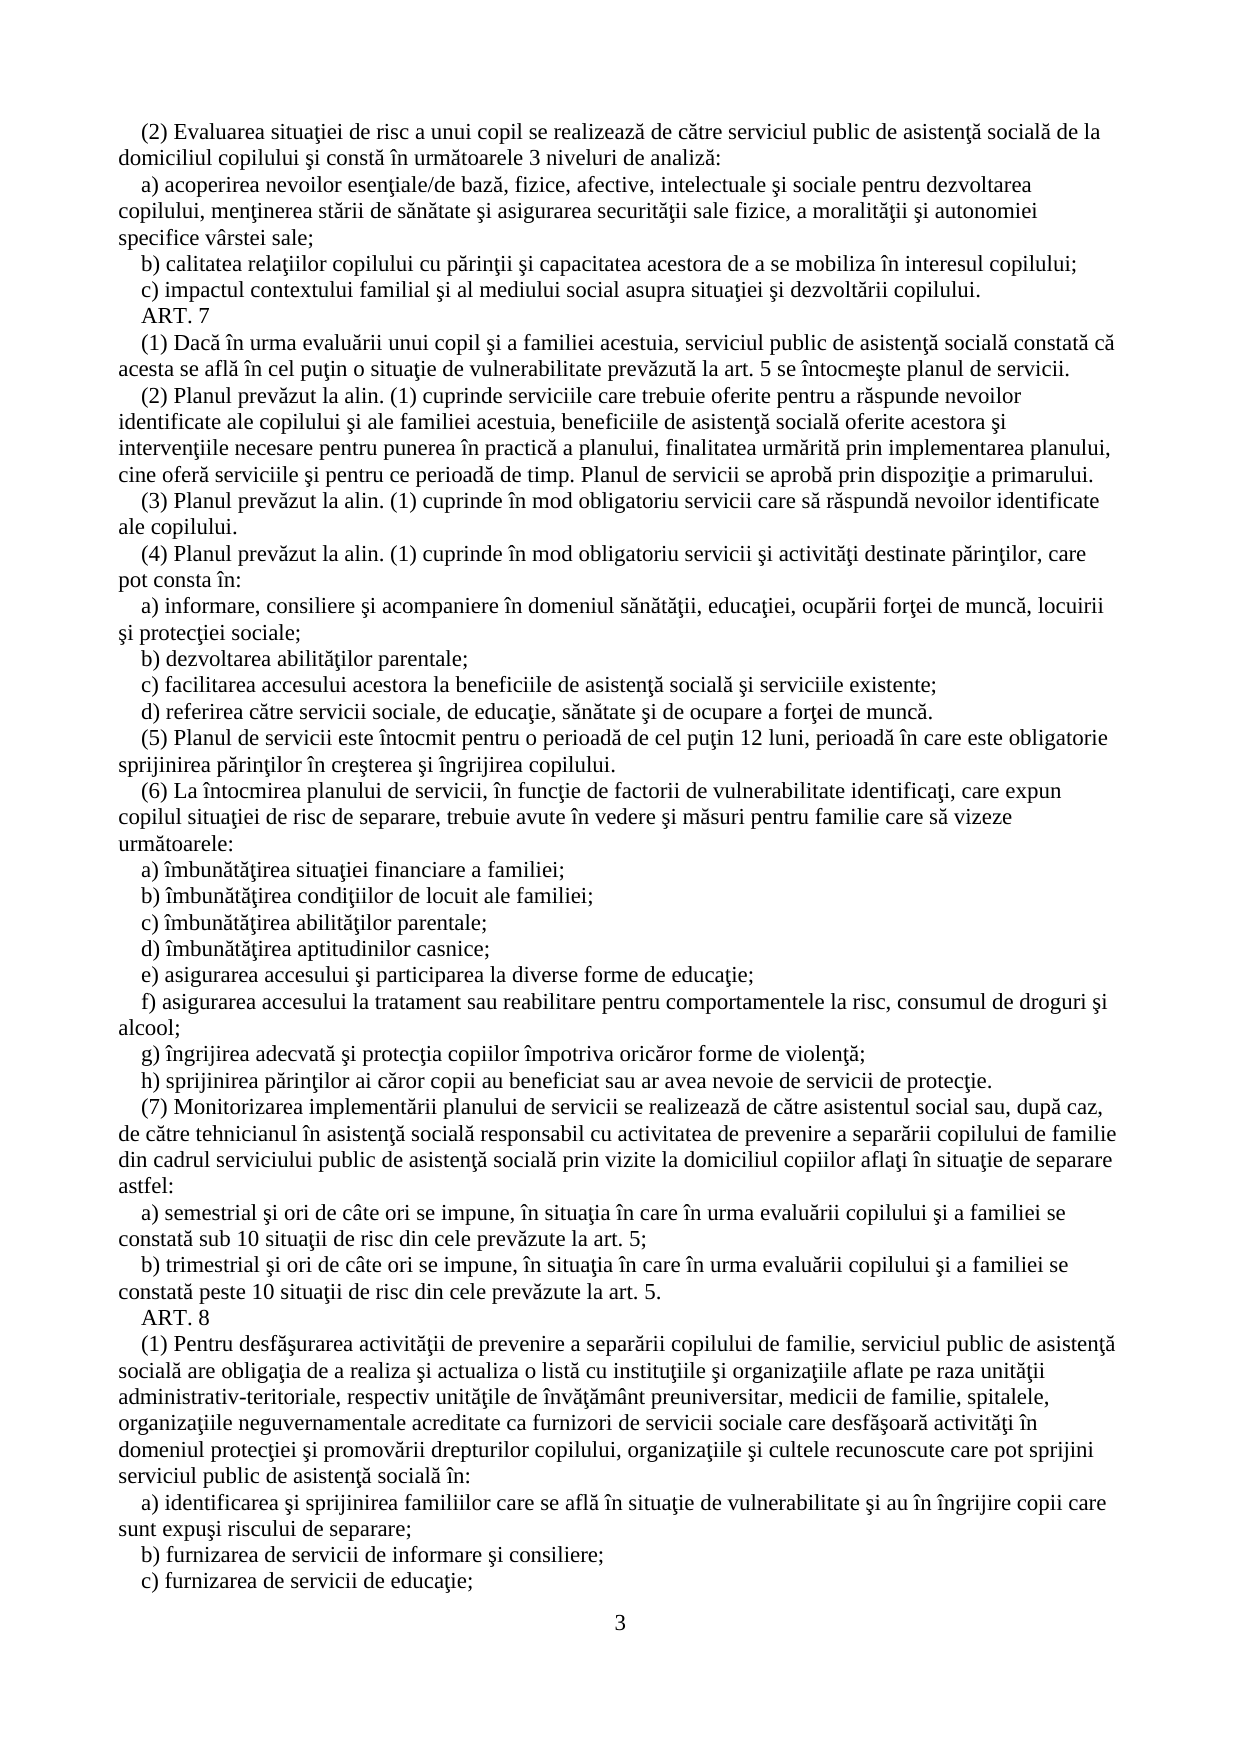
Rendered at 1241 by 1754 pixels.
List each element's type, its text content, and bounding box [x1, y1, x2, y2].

text (5) Planul de servicii este întocmit pentru o perioadă de cel puţin 12 luni, perioadă în care este obligatorie sprijinirea părinţilor în creşterea şi îngrijirea copilului. [118, 724, 1122, 777]
text c) îmbunătăţirea abilităţilor parentale; [118, 909, 1122, 935]
text a) identificarea şi sprijinirea familiilor care se află în situaţie de vulnerabilitate şi au în îngrijire copii care sunt expuşi riscului de separare; [118, 1488, 1122, 1541]
text b) calitatea relaţiilor copilului cu părinţii şi capacitatea acestora de a se mobiliza în interesul copilului; [118, 250, 1122, 276]
text b) trimestrial şi ori de câte ori se impune, în situaţia în care în urma evaluării copilului şi a familiei se constată peste 10 situaţii de risc din cele prevăzute la art. 5. [118, 1251, 1122, 1304]
text (2) Evaluarea situaţiei de risc a unui copil se realizează de către serviciul public de asistenţă socială de la domiciliul copilului şi constă în următoarele 3 niveluri de analiză: [118, 118, 1122, 171]
text ART. 7 [118, 303, 1122, 329]
text ART. 8 [118, 1304, 1122, 1330]
text g) îngrijirea adecvată şi protecţia copiilor împotriva oricăror forme de violenţă; [118, 1041, 1122, 1067]
text d) referirea către servicii sociale, de educaţie, sănătate şi de ocupare a forţei de muncă. [118, 698, 1122, 724]
text (6) La întocmirea planului de servicii, în funcţie de factorii de vulnerabilitate identificaţi, care expun copilul situaţiei de risc de separare, trebuie avute în vedere şi măsuri pentru familie care să vizeze următoarele: [118, 777, 1122, 856]
text f) asigurarea accesului la tratament sau reabilitare pentru comportamentele la risc, consumul de droguri şi alcool; [118, 988, 1122, 1041]
text (1) Dacă în urma evaluării unui copil şi a familiei acestuia, serviciul public de asistenţă socială constată că acesta se află în cel puţin o situaţie de vulnerabilitate prevăzută la art. 5 se întocmeşte planul de servicii. [118, 329, 1122, 382]
text (7) Monitorizarea implementării planului de servicii se realizează de către asistentul social sau, după caz, de către tehnicianul în asistenţă socială responsabil cu activitatea de prevenire a separării copilului de familie din cadrul serviciului public de asistenţă socială prin vizite la domiciliul copiilor aflaţi în situaţie de separare astfel: [118, 1093, 1122, 1199]
text b) îmbunătăţirea condiţiilor de locuit ale familiei; [118, 882, 1122, 909]
text (1) Pentru desfăşurarea activităţii de prevenire a separării copilului de familie, serviciul public de asistenţă socială are obligaţia de a realiza şi actualiza o listă cu instituţiile şi organizaţiile aflate pe raza unităţii administrativ-teritoriale, respectiv unităţile de învăţământ preuniversitar, medicii de familie, spitalele, organizaţiile neguvernamentale acreditate ca furnizori de servicii sociale care desfăşoară activităţi în domeniul protecţiei şi promovării drepturilor copilului, organizaţiile şi cultele recunoscute care pot sprijini serviciul public de asistenţă socială în: [118, 1330, 1122, 1488]
text c) impactul contextului familial şi al mediului social asupra situaţiei şi dezvoltării copilului. [118, 276, 1122, 303]
text h) sprijinirea părinţilor ai căror copii au beneficiat sau ar avea nevoie de servicii de protecţie. [118, 1067, 1122, 1093]
text c) facilitarea accesului acestora la beneficiile de asistenţă socială şi serviciile existente; [118, 672, 1122, 698]
text (4) Planul prevăzut la alin. (1) cuprinde în mod obligatoriu servicii şi activităţi destinate părinţilor, care pot consta în: [118, 540, 1122, 592]
text b) dezvoltarea abilităţilor parentale; [118, 645, 1122, 672]
text a) informare, consiliere şi acompaniere în domeniul sănătăţii, educaţiei, ocupării forţei de muncă, locuirii şi protecţiei sociale; [118, 592, 1122, 645]
text c) furnizarea de servicii de educaţie; [118, 1568, 1122, 1594]
text b) furnizarea de servicii de informare şi consiliere; [118, 1541, 1122, 1568]
text (2) Planul prevăzut la alin. (1) cuprinde serviciile care trebuie oferite pentru a răspunde nevoilor identificate ale copilului şi ale familiei acestuia, beneficiile de asistenţă socială oferite acestora şi intervenţiile necesare pentru punerea în practică a planului, finalitatea urmărită prin implementarea planului, cine oferă serviciile şi pentru ce perioadă de timp. Planul de servicii se aprobă prin dispoziţie a primarului. [118, 382, 1122, 487]
text d) îmbunătăţirea aptitudinilor casnice; [118, 935, 1122, 961]
text a) îmbunătăţirea situaţiei financiare a familiei; [118, 856, 1122, 882]
text a) semestrial şi ori de câte ori se impune, în situaţia în care în urma evaluării copilului şi a familiei se constată sub 10 situaţii de risc din cele prevăzute la art. 5; [118, 1199, 1122, 1251]
text a) acoperirea nevoilor esenţiale/de bază, fizice, afective, intelectuale şi sociale pentru dezvoltarea copilului, menţinerea stării de sănătate şi asigurarea securităţii sale fizice, a moralităţii şi autonomiei specifice vârstei sale; [118, 171, 1122, 250]
text (3) Planul prevăzut la alin. (1) cuprinde în mod obligatoriu servicii care să răspundă nevoilor identificate ale copilului. [118, 487, 1122, 540]
text e) asigurarea accesului şi participarea la diverse forme de educaţie; [118, 961, 1122, 988]
